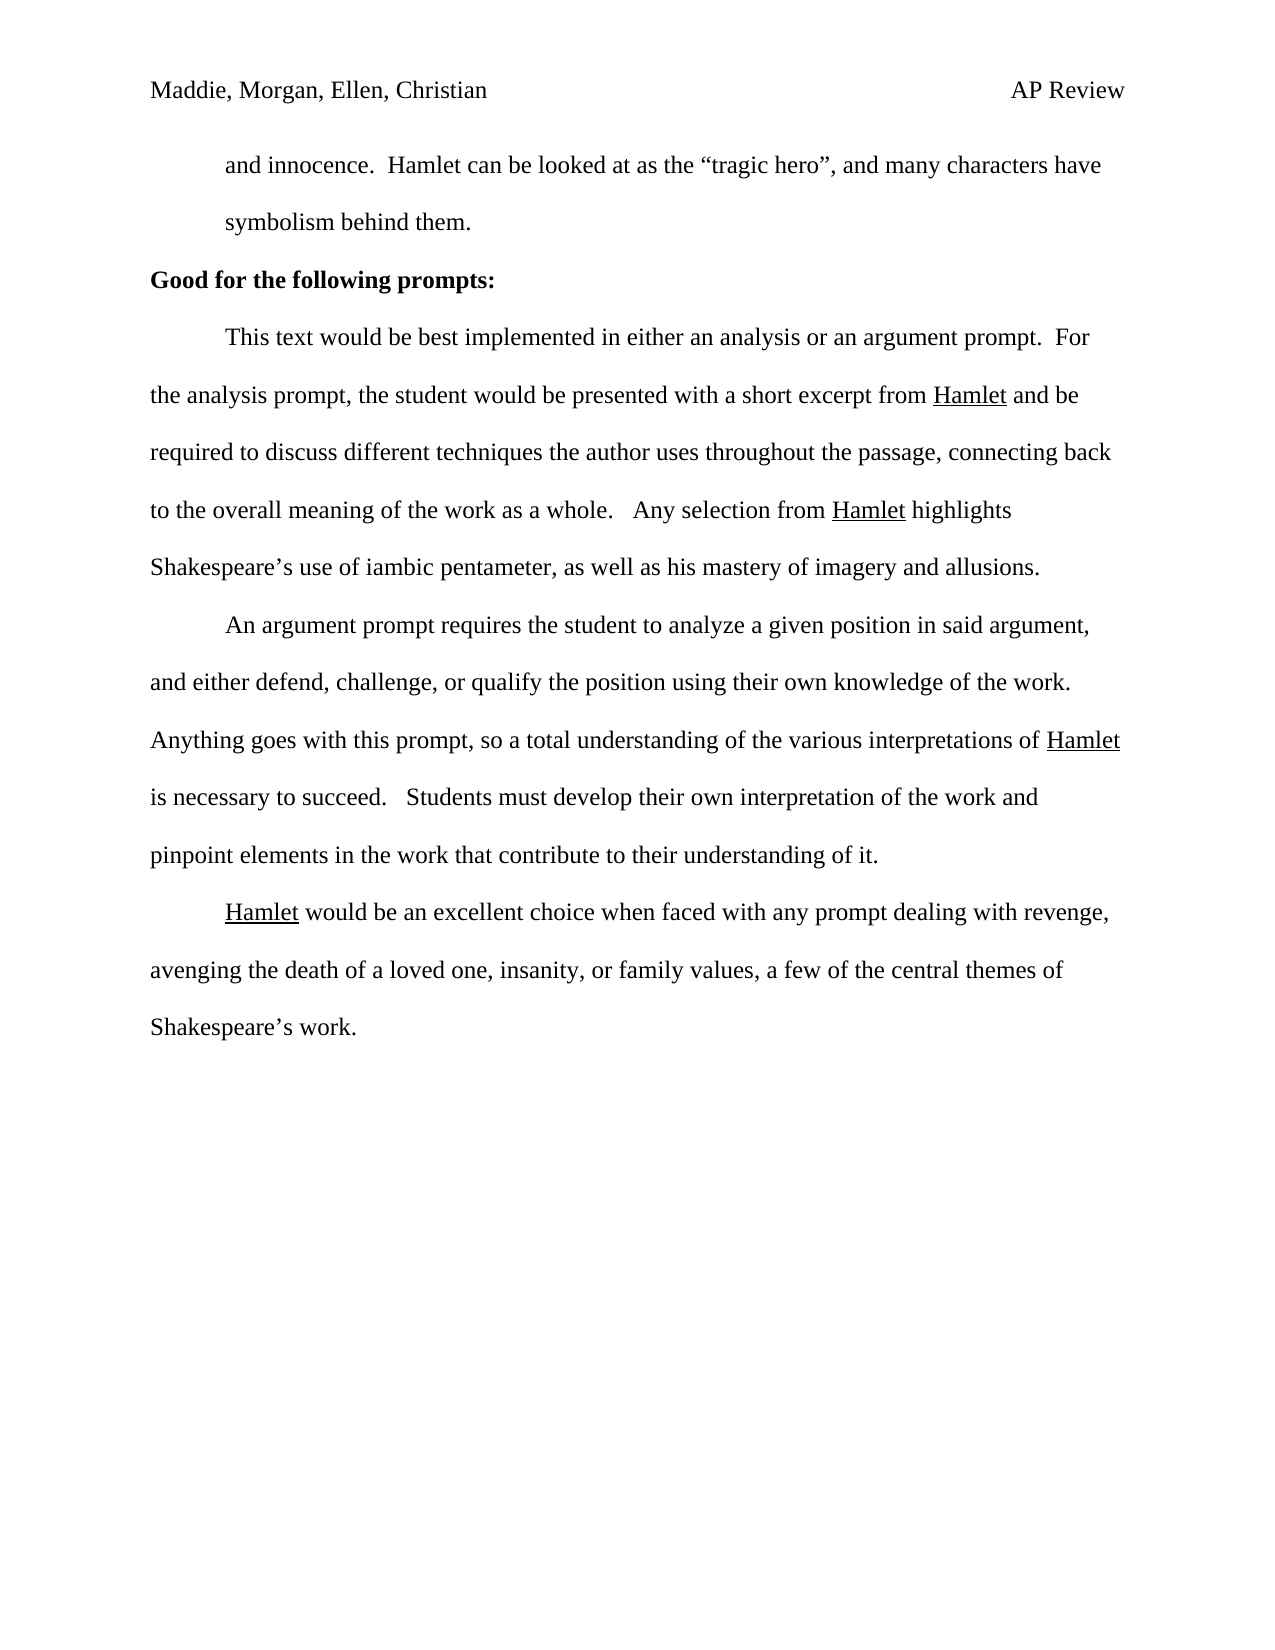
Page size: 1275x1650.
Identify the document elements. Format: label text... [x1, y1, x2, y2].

text This text would be best implemented in either an analysis or an argument prompt. For the analysis prompt, the student would be presented with a short excerpt from Hamlet and be required to discuss different techniques the author uses throughout the passage, connecting back to the overall meaning of the work as a whole. Any selection from Hamlet highlights Shakespeare’s use of iambic pentameter, as well as his mastery of imagery and allusions. [150, 322, 1125, 581]
text Good for the following prompts: [150, 265, 1125, 294]
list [187, 150, 1125, 236]
text An argument prompt requires the student to analyze a given position in said argument, and either defend, challenge, or qualify the position using their own knowledge of the work. Anything goes with this prompt, so a total understanding of the various interpretations of Hamlet is necessary to succeed. Students must develop their own interpretation of the work and pinpoint elements in the work that contribute to their understanding of it. [150, 610, 1125, 869]
text Hamlet would be an excellent choice when faced with any prompt dealing with revenge, avenging the death of a loved one, insanity, or family values, a few of the central themes of Shakespeare’s work. [150, 897, 1125, 1041]
